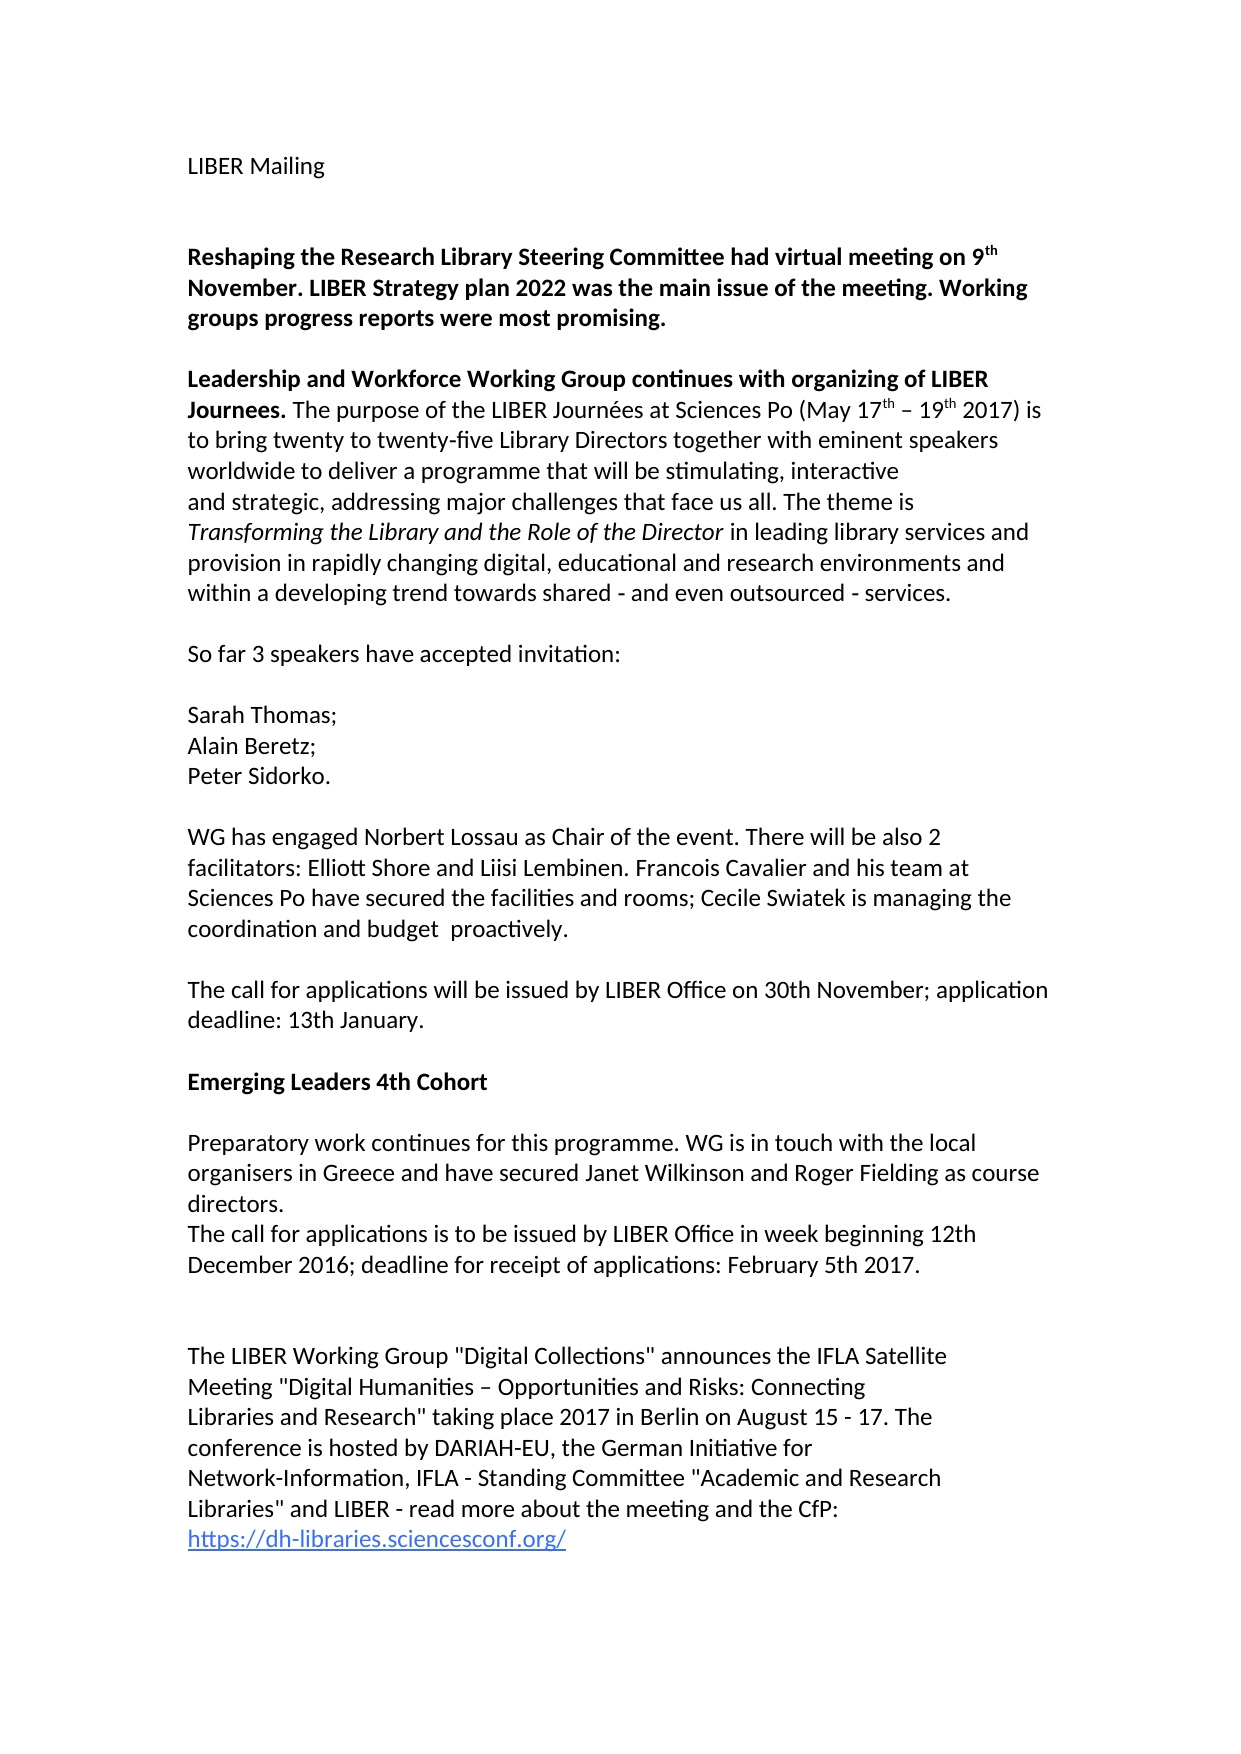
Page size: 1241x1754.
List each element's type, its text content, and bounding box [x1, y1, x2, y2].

text Peter Sidorko. [187, 760, 1053, 791]
text WG has engaged Norbert Lossau as Chair of the event. There will be also 2 facilitators: Elliott Shore and Liisi Lembinen. Francois Cavalier and his team at Sciences Po have secured the facilities and rooms; Cecile Swiatek is managing the coordination and budget proactively. [187, 821, 1053, 943]
text The LIBER Working Group "Digital Collections" announces the IFLA Satellite [187, 1340, 1053, 1371]
text Emerging Leaders 4th Cohort [187, 1066, 1053, 1096]
text Meeting "Digital Humanities – Opportunities and Risks: Connecting [187, 1371, 1053, 1401]
text conference is hosted by DARIAH-EU, the German Initiative for [187, 1432, 1053, 1462]
text LIBER Mailing [187, 150, 1053, 181]
text and strategic, addressing major challenges that face us all. The theme is Transforming the Library and the Role of the Director in leading library services and provision in rapidly changing digital, educational and research environments and within a developing trend towards shared ‐ and even outsourced ‐ services. [187, 486, 1053, 608]
text Alain Beretz; [187, 730, 1053, 760]
text So far 3 speakers have accepted invitation: [187, 638, 1053, 669]
text Network-Information, IFLA - Standing Committee "Academic and Research [187, 1462, 1053, 1493]
text Preparatory work continues for this programme. WG is in touch with the local organisers in Greece and have secured Janet Wilkinson and Roger Fielding as course directors. [187, 1127, 1053, 1218]
text Reshaping the Research Library Steering Committee had virtual meeting on 9th November. LIBER Strategy plan 2022 was the main issue of the meeting. Working groups progress reports were most promising. [187, 242, 1053, 333]
text Libraries and Research" taking place 2017 in Berlin on August 15 - 17. The [187, 1401, 1053, 1432]
text Sarah Thomas; [187, 699, 1053, 730]
text Libraries" and LIBER - read more about the meeting and the CfP: [187, 1493, 1053, 1523]
text https://dh-libraries.sciencesconf.org/ [187, 1523, 1053, 1554]
text The call for applications is to be issued by LIBER Office in week beginning 12th December 2016; deadline for receipt of applications: February 5th 2017. [187, 1218, 1053, 1279]
text Leadership and Workforce Working Group continues with organizing of LIBER Journees. The purpose of the LIBER Journées at Sciences Po (May 17th – 19th 2017) is to bring twenty to twenty‐five Library Directors together with eminent speakers worldwide to deliver a programme that will be stimulating, interactive [187, 364, 1053, 486]
text The call for applications will be issued by LIBER Office on 30th November; application deadline: 13th January. [187, 974, 1053, 1035]
